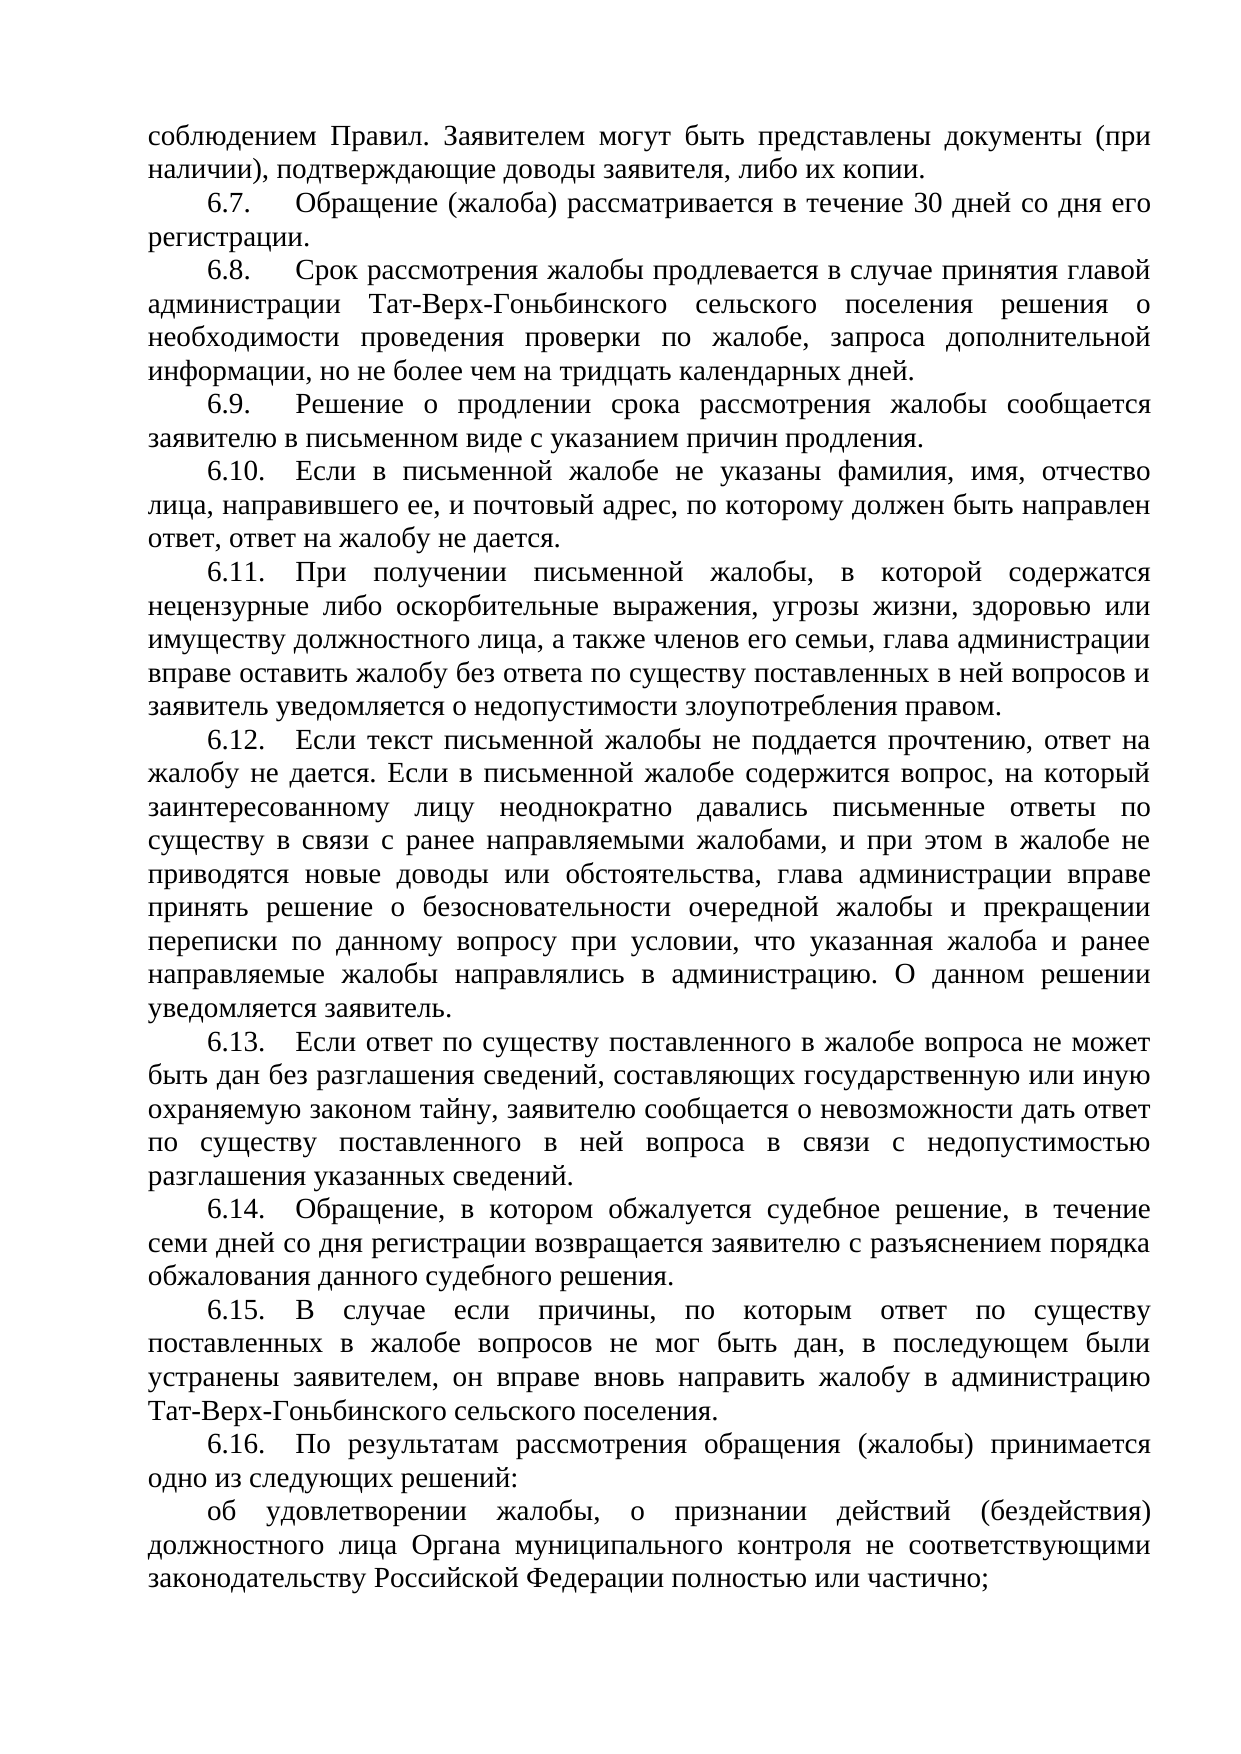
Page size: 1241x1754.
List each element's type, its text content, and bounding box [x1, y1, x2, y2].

text 6.10. Если в письменной жалобе не указаны фамилия, имя, отчество лица, направившего ее, и почтовый адрес, по которому должен быть направлен ответ, ответ на жалобу не дается. [148, 453, 1152, 554]
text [148, 118, 1152, 185]
text 6.14. Обращение, в котором обжалуется судебное решение, в течение семи дней со дня регистрации возвращается заявителю с разъяснением порядка обжалования данного судебного решения. [148, 1191, 1152, 1292]
text 6.11. При получении письменной жалобы, в которой содержатся нецензурные либо оскорбительные выражения, угрозы жизни, здоровью или имуществу должностного лица, а также членов его семьи, глава администрации вправе оставить жалобу без ответа по существу поставленных в ней вопросов и заявитель уведомляется о недопустимости злоупотребления правом. [148, 554, 1152, 722]
text 6.7. Обращение (жалоба) рассматривается в течение 30 дней со дня его регистрации. [148, 185, 1152, 252]
text 6.8. Срок рассмотрения жалобы продлевается в случае принятия главой администрации Тат-Верх-Гоньбинского сельского поселения решения о необходимости проведения проверки по жалобе, запроса дополнительной информации, но не более чем на тридцать календарных дней. [148, 252, 1152, 386]
text 6.9. Решение о продлении срока рассмотрения жалобы сообщается заявителю в письменном виде с указанием причин продления. [148, 386, 1152, 453]
text 6.15. В случае если причины, по которым ответ по существу поставленных в жалобе вопросов не мог быть дан, в последующем были устранены заявителем, он вправе вновь направить жалобу в администрацию Тат-Верх-Гоньбинского сельского поселения. [148, 1292, 1152, 1426]
text 6.16. По результатам рассмотрения обращения (жалобы) принимается одно из следующих решений: [148, 1426, 1152, 1493]
text об удовлетворении жалобы, о признании действий (бездействия) должностного лица Органа муниципального контроля не соответствующими законодательству Российской Федерации полностью или частично; [148, 1493, 1152, 1594]
text 6.12. Если текст письменной жалобы не поддается прочтению, ответ на жалобу не дается. Если в письменной жалобе содержится вопрос, на который заинтересованному лицу неоднократно давались письменные ответы по существу в связи с ранее направляемыми жалобами, и при этом в жалобе не приводятся новые доводы или обстоятельства, глава администрации вправе принять решение о безосновательности очередной жалобы и прекращении переписки по данному вопросу при условии, что указанная жалоба и ранее направляемые жалобы направлялись в администрацию. О данном решении уведомляется заявитель. [148, 722, 1152, 1024]
text 6.13. Если ответ по существу поставленного в жалобе вопроса не может быть дан без разглашения сведений, составляющих государственную или иную охраняемую законом тайну, заявителю сообщается о невозможности дать ответ по существу поставленного в ней вопроса в связи с недопустимостью разглашения указанных сведений. [148, 1024, 1152, 1191]
